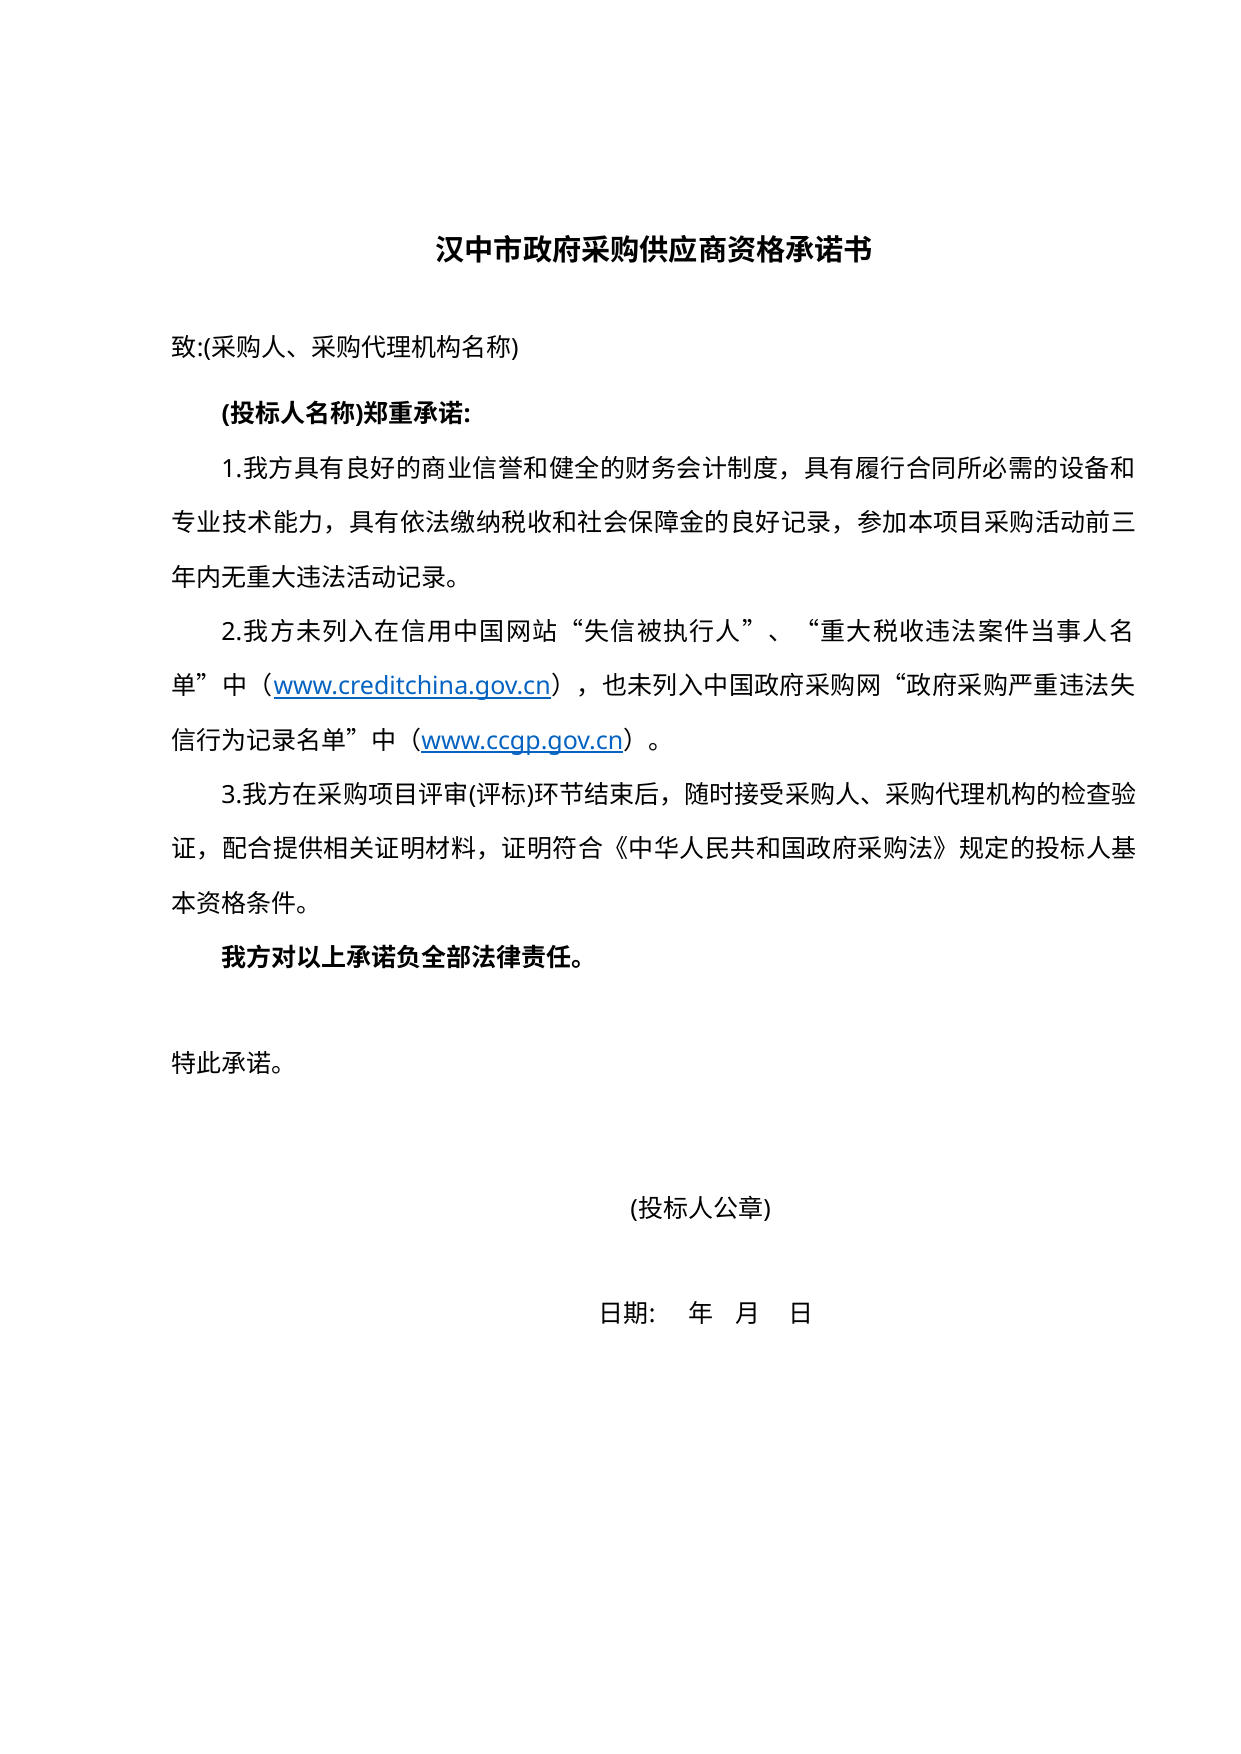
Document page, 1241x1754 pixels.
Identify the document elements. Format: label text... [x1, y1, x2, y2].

text 1.我方具有良好的商业信誉和健全的财务会计制度，具有履行合同所必需的设备和专业技术能力，具有依法缴纳税收和社会保障金的良好记录，参加本项目采购活动前三年内无重大违法活动记录。 [171, 448, 1137, 593]
text 3.我方在采购项目评审(评标)环节结束后，随时接受采购人、采购代理机构的检查验证，配合提供相关证明材料，证明符合《中华人民共和国政府采购法》规定的投标人基本资格条件。 [171, 774, 1137, 919]
text 我方对以上承诺负全部法律责任。 [171, 938, 1137, 974]
text 2.我方未列入在信用中国网站“失信被执行人”、“重大税收违法案件当事人名单”中（www.creditchina.gov.cn），也未列入中国政府采购网“政府采购严重违法失信行为记录名单”中（www.ccgp.gov.cn）。 [171, 611, 1137, 756]
text 致:(采购人、采购代理机构名称) [171, 327, 1137, 363]
text 特此承诺。 [171, 1043, 1137, 1079]
text (投标人名称)郑重承诺: [171, 394, 1137, 430]
text (投标人公章) [171, 1188, 1087, 1225]
text 日期: 年 月 日 [171, 1294, 1137, 1330]
text 汉中市政府采购供应商资格承诺书 [171, 226, 1137, 268]
